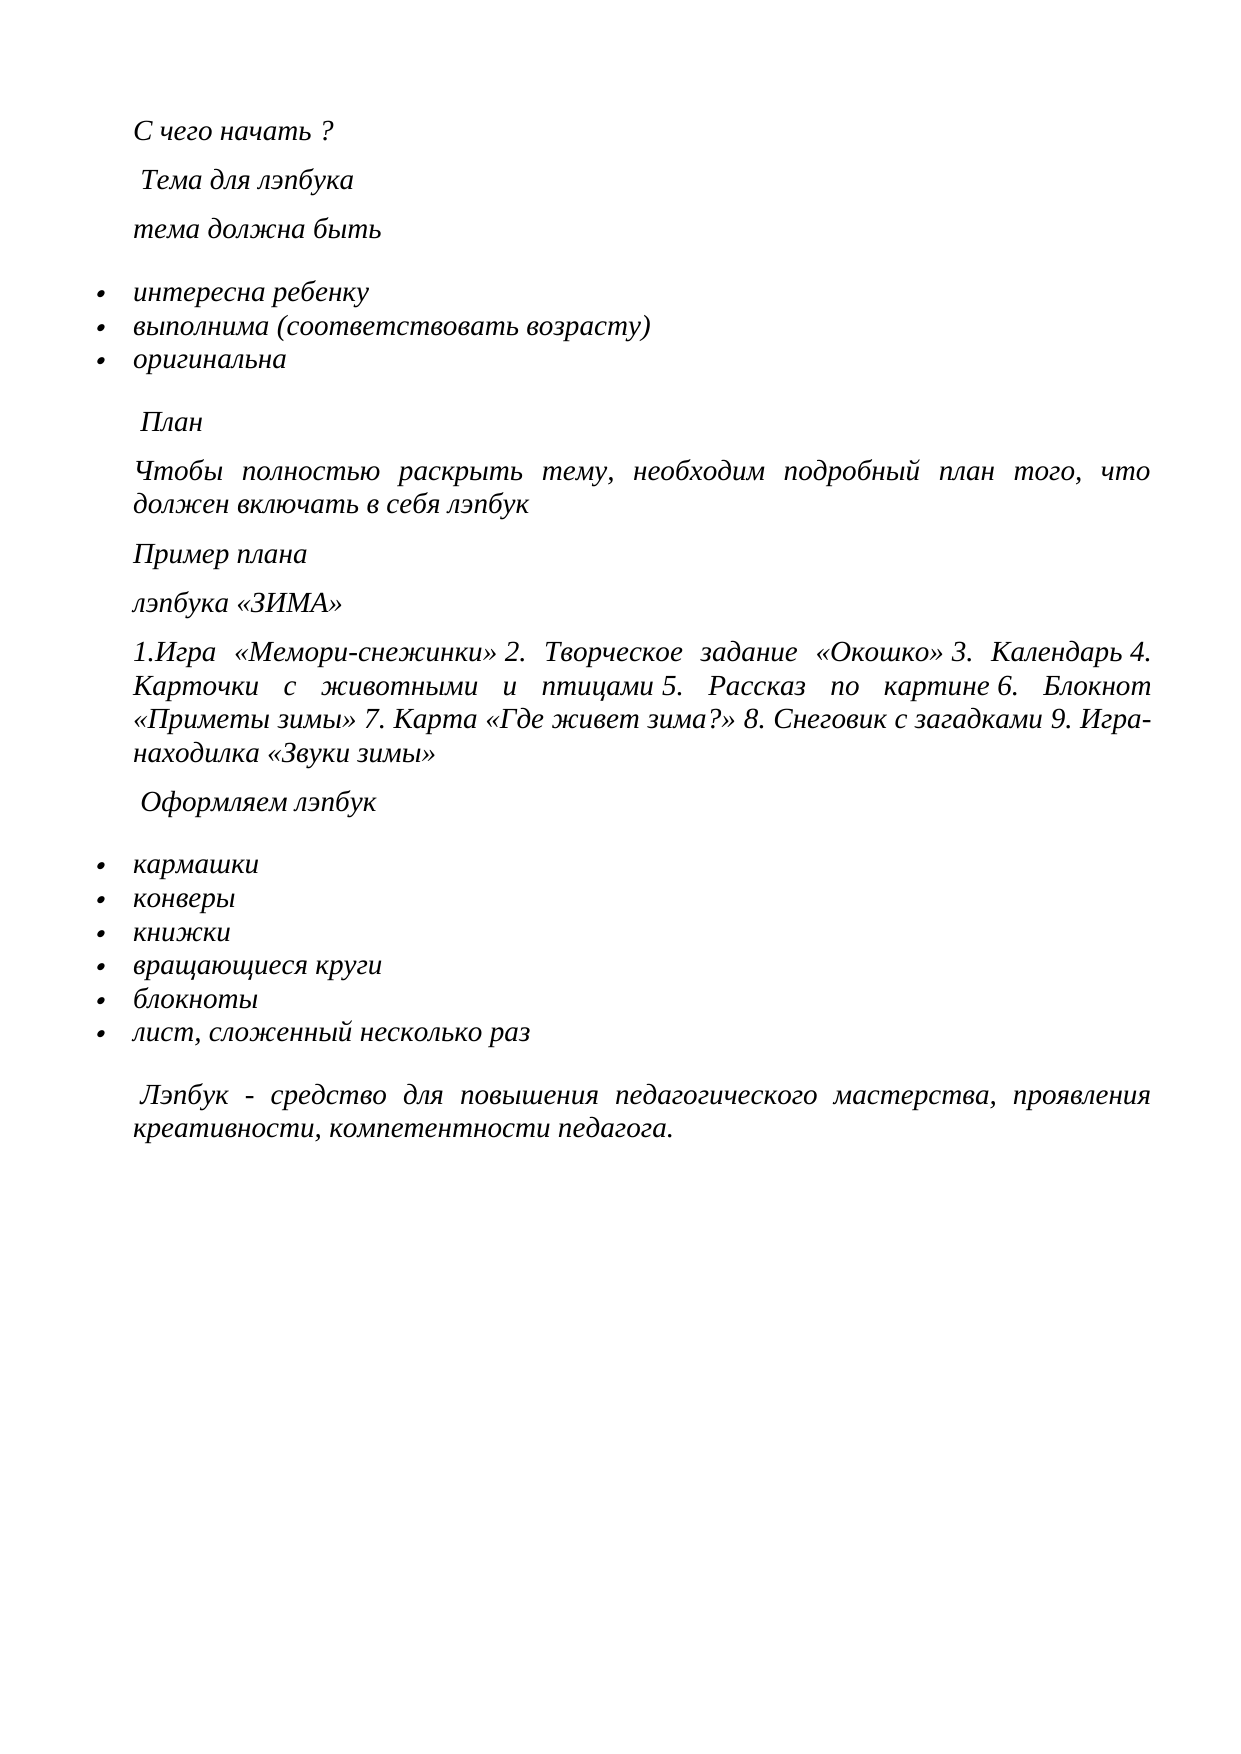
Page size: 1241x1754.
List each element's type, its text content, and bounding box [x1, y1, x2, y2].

text Оформляем лэпбук [133, 784, 1152, 817]
list конверы [95, 880, 1152, 914]
list интересна ребенку [95, 274, 1152, 308]
list кармашки [95, 847, 1152, 880]
list выполнима (соответствовать возрасту) [95, 308, 1152, 341]
list вращающиеся круги [95, 947, 1152, 981]
text 1.Игра «Мемори-снежинки» 2. Творческое задание «Окошко» 3. Календарь 4. Карточки с животными и птицами 5. Рассказ по картине 6. Блокнот «Приметы зимы» 7. Карта «Где живет зима?» 8. Снеговик с загадками 9. Игра-находилка «Звуки зимы» [133, 634, 1152, 768]
text тема должна быть [133, 211, 1152, 245]
text С чего начать ? [133, 113, 1152, 147]
list оригинальна [95, 341, 1152, 375]
text Лэпбук - средство для повышения педагогического мастерства, проявления креативности, компетентности педагога. [133, 1077, 1152, 1144]
list блокноты [95, 981, 1152, 1014]
text Тема для лэпбука [133, 162, 1152, 196]
text План [133, 404, 1152, 437]
text лэпбука «ЗИМА» [133, 585, 1152, 618]
list лист, сложенный несколько раз [95, 1014, 1152, 1048]
text Чтобы полностью раскрыть тему, необходим подробный план того, что должен включать в себя лэпбук [133, 453, 1152, 520]
list книжки [95, 914, 1152, 947]
text Пример плана [133, 536, 1152, 569]
